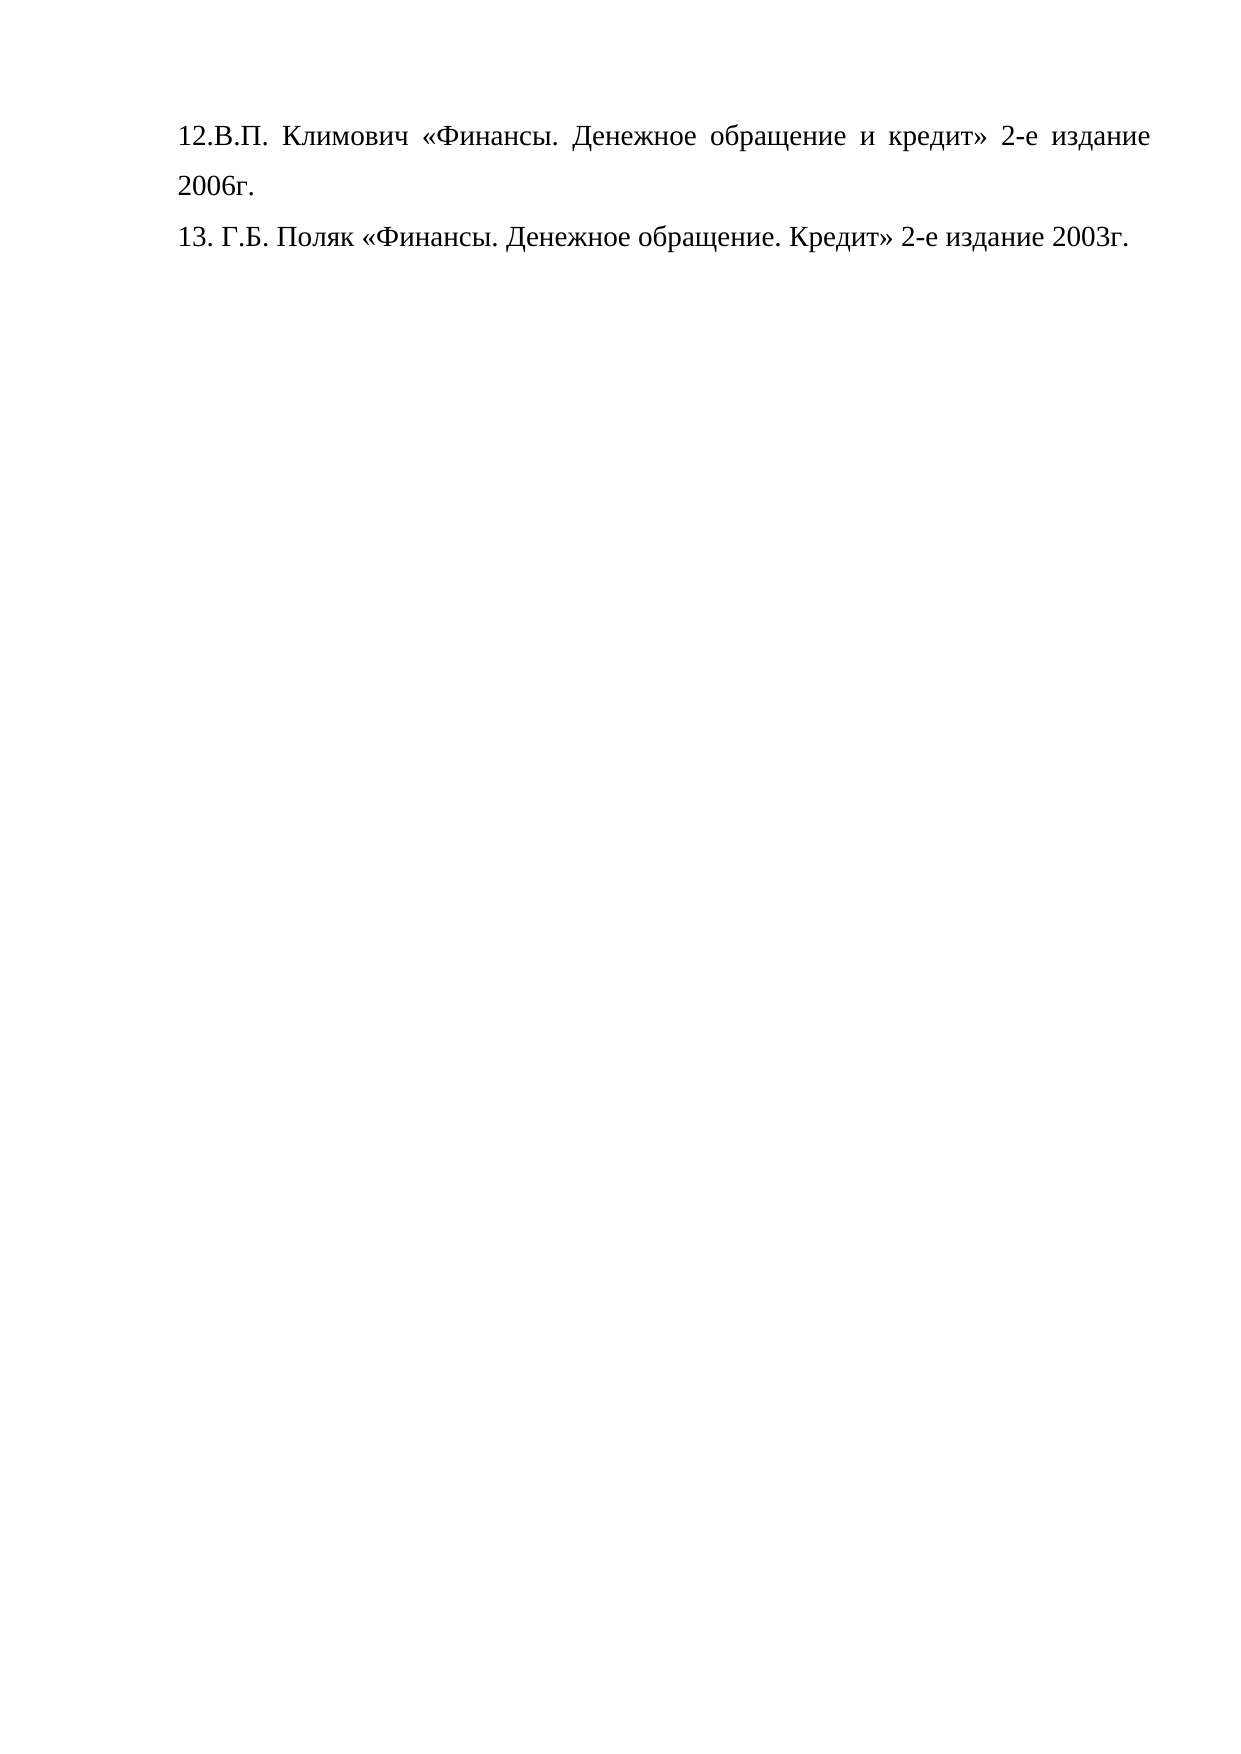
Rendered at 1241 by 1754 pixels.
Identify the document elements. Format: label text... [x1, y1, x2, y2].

text 12.В.П. Климович «Финансы. Денежное обращение и кредит» 2-е издание 2006г. [177, 118, 1152, 202]
text .Б. Поляк «Финансы. Денежное обращение. Кредит» 2-е издание 2003г. [177, 219, 1152, 252]
